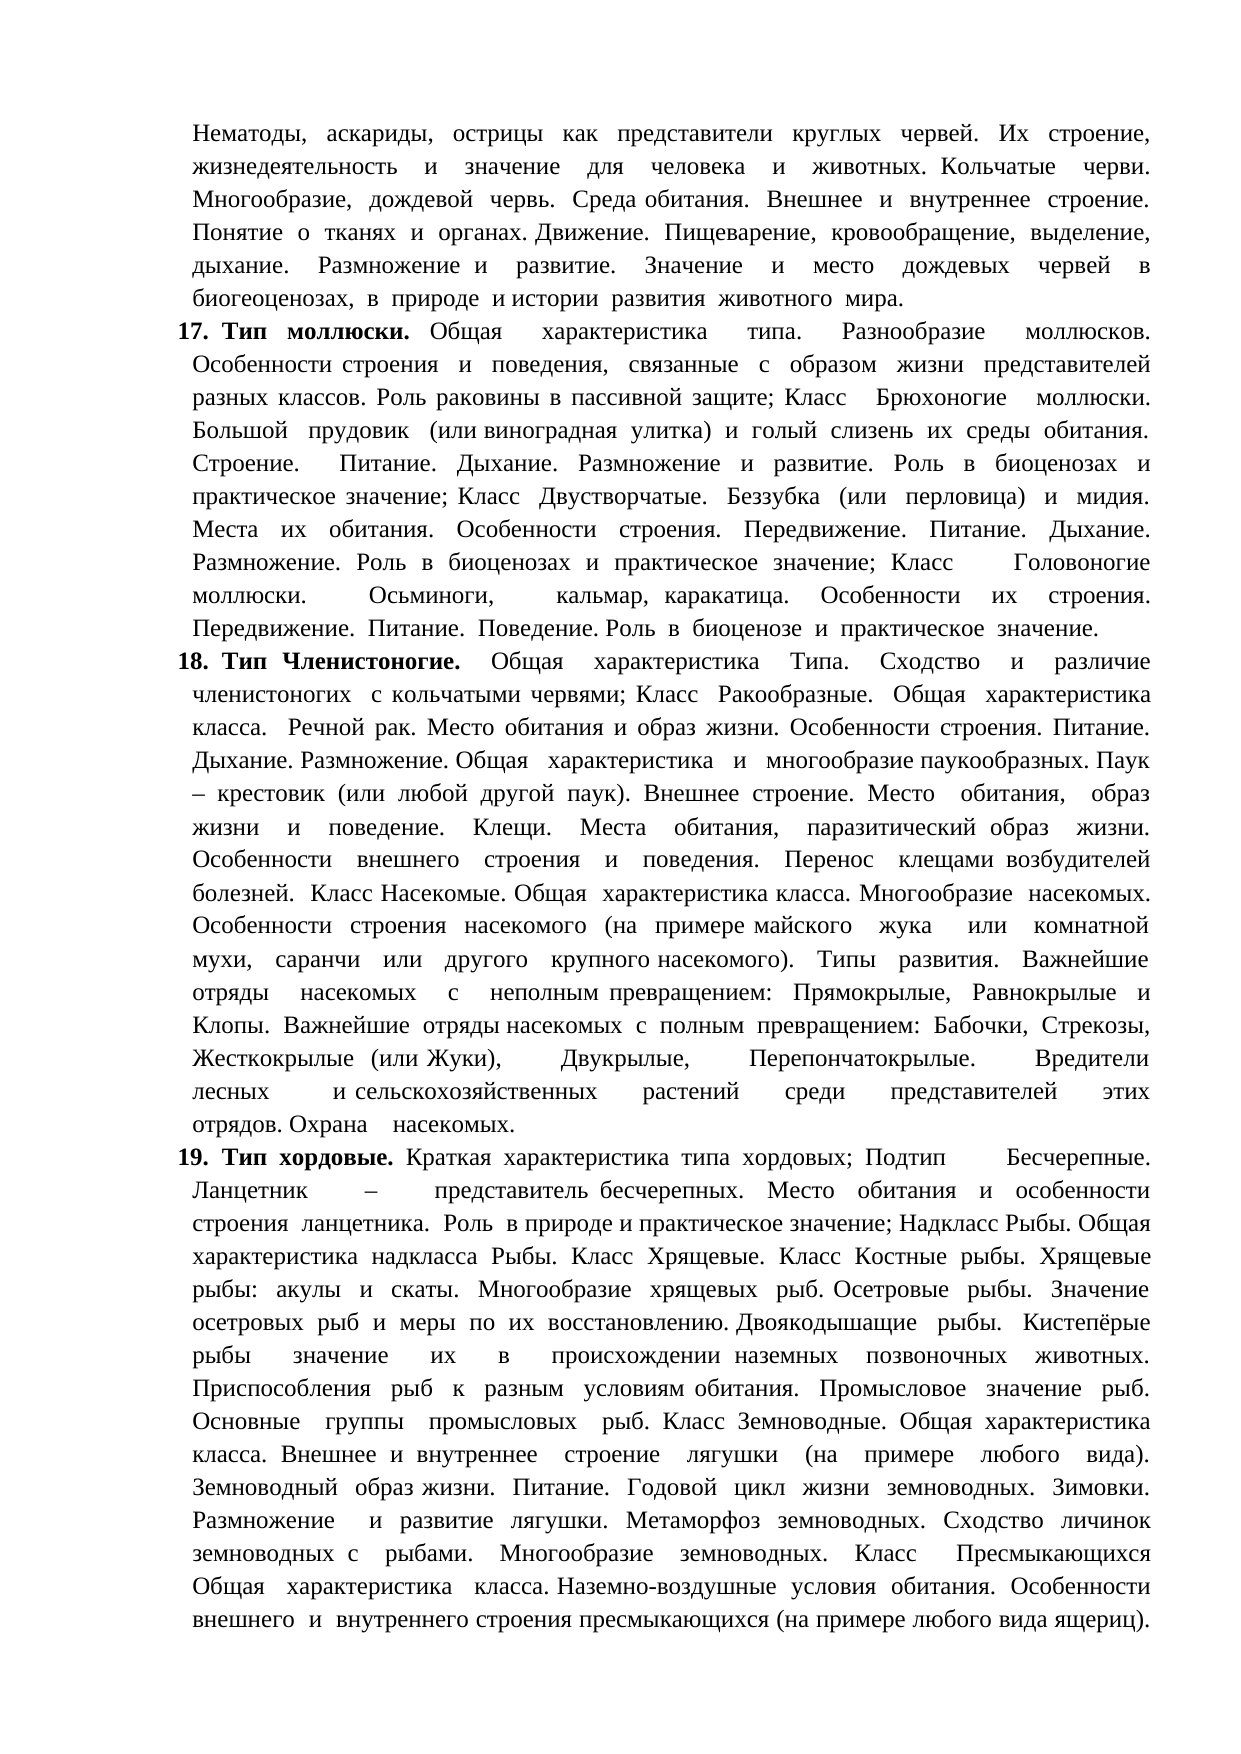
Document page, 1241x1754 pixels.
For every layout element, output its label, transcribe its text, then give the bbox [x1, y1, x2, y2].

list Тип моллюски. Общая характеристика типа. Разнообразие моллюсков. Особенности строения и поведения, связанные с образом жизни представителей разных классов. Роль раковины в пассивной защите; Класс Брюхоногие моллюски. Большой прудовик (или виноградная улитка) и голый слизень их среды обитания. Строение. Питание. Дыхание. Размножение и развитие. Роль в биоценозах и практическое значение; Класс Двустворчатые. Беззубка (или перловица) и мидия. Места их обитания. Особенности строения. Передвижение. Питание. Дыхание. Размножение. Роль в биоценозах и практическое значение; Класс Головоногие моллюски. Осьминоги, кальмар, каракатица. Особенности их строения. Передвижение. Питание. Поведение. Роль в биоценозе и практическое значение. [177, 316, 1152, 642]
list Тип Членистоногие. Общая характеристика Типа. Сходство и различие членистоногих с кольчатыми червями; Класс Ракообразные. Общая характеристика класса. Речной рак. Место обитания и образ жизни. Особенности строения. Питание. Дыхание. Размножение. Общая характеристика и многообразие паукообразных. Паук – крестовик (или любой другой паук). Внешнее строение. Место обитания, образ жизни и поведение. Клещи. Места обитания, паразитический образ жизни. Особенности внешнего строения и поведения. Перенос клещами возбудителей болезней. Класс Насекомые. Общая характеристика класса. Многообразие насекомых. Особенности строения насекомого (на примере майского жука или комнатной мухи, саранчи или другого крупного насекомого). Типы развития. Важнейшие отряды насекомых с неполным превращением: Прямокрылые, Равнокрылые и Клопы. Важнейшие отряды насекомых с полным превращением: Бабочки, Стрекозы, Жесткокрылые (или Жуки), Двукрылые, Перепончатокрылые. Вредители лесных и сельскохозяйственных растений среди представителей этих отрядов. Охрана насекомых. [177, 646, 1152, 1137]
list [177, 118, 1152, 312]
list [177, 1142, 1152, 1633]
